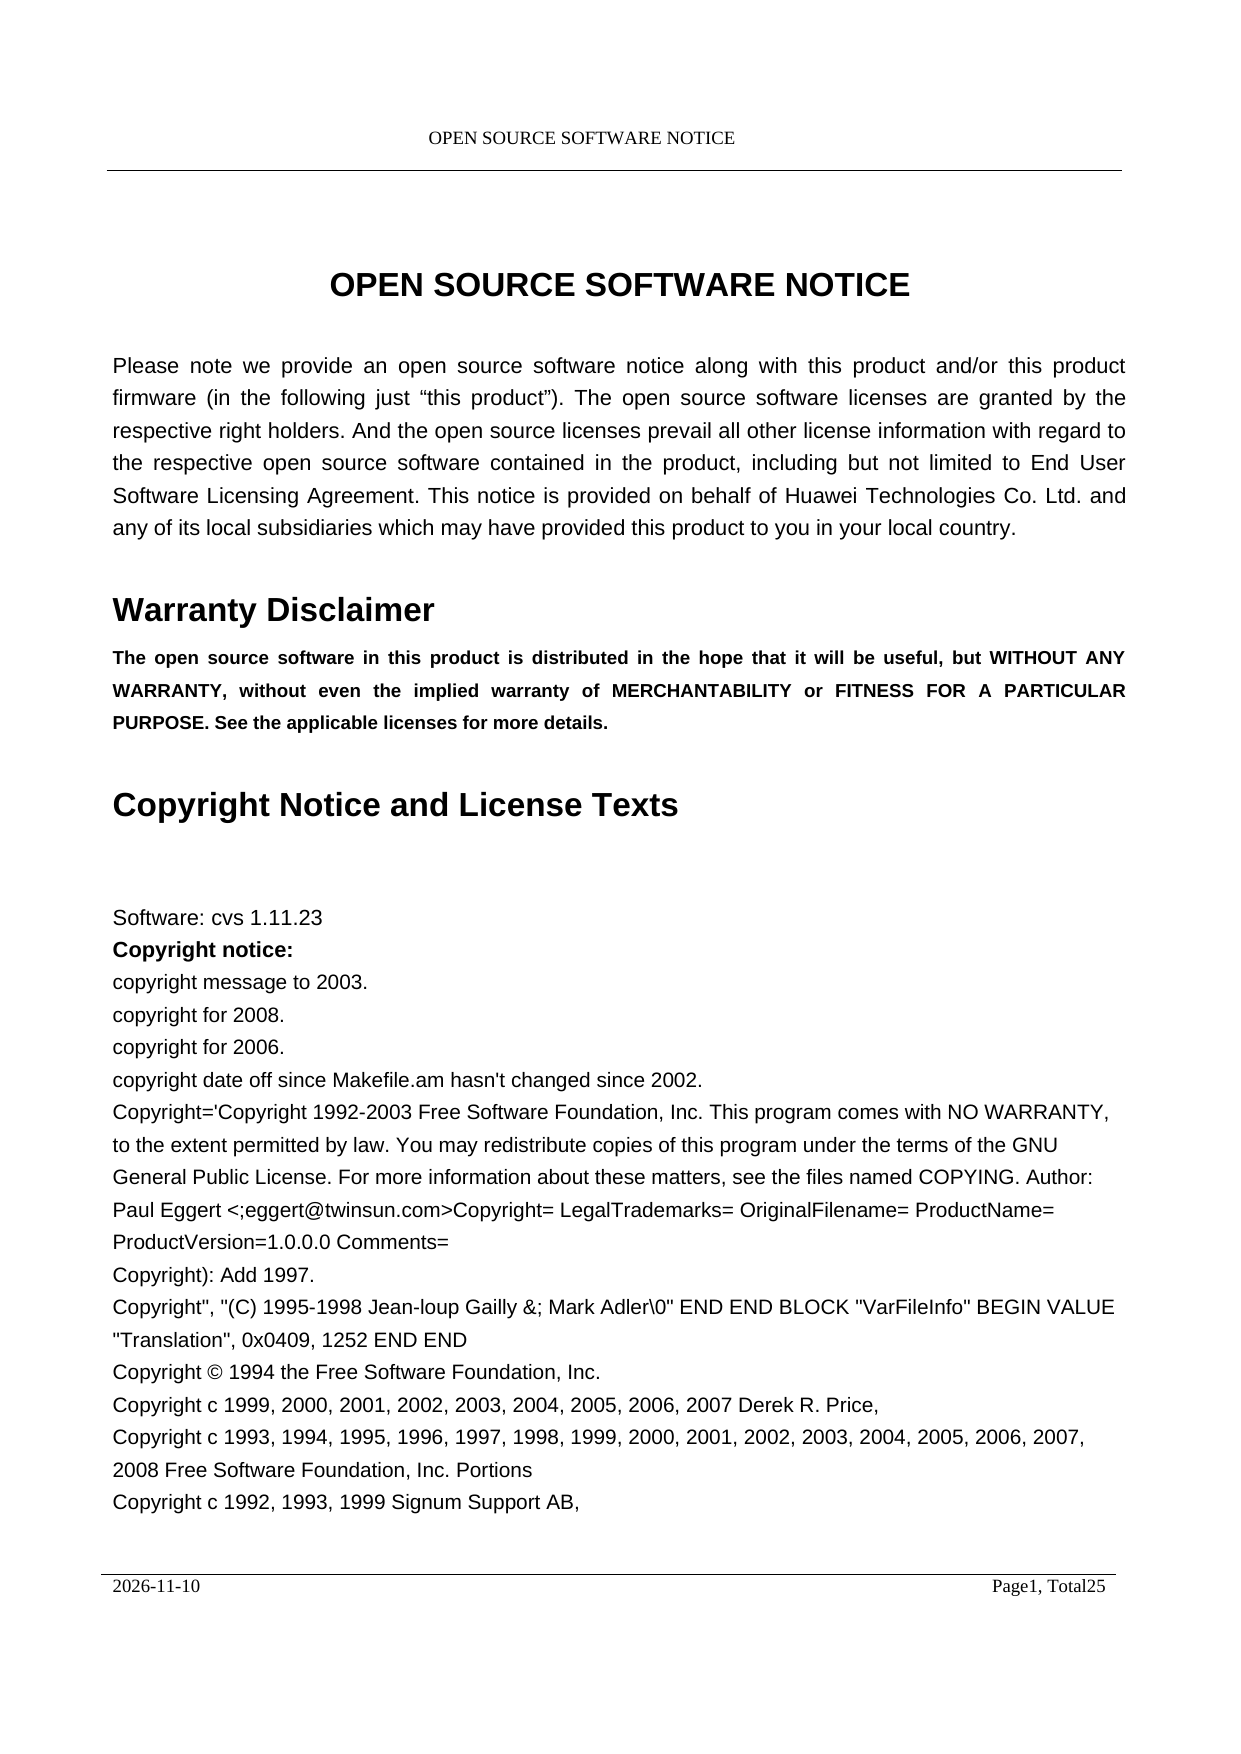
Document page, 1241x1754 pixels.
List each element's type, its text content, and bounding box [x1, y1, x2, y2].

text copyright date off since Makefile.am hasn't changed since 2002. [112, 1063, 1128, 1096]
text Copyright c 1992, 1993, 1999 Signum Support AB, [112, 1486, 1128, 1518]
text Copyright", "(C) 1995-1998 Jean-loup Gailly &; Mark Adler\0" END END BLOCK "VarFileInfo" BEGIN VALUE "Translation", 0x0409, 1252 END END [112, 1291, 1128, 1356]
text Copyright c 1999, 2000, 2001, 2002, 2003, 2004, 2005, 2006, 2007 Derek R. Price, [112, 1388, 1128, 1421]
text Please note we provide an open source software notice along with this product and/or this product firmware (in the following just “this product”). The open source software licenses are granted by the respective right holders. And the open source licenses prevail all other license information with regard to the respective open source software contained in the product, including but not limited to End User Software Licensing Agreement. This notice is provided on behalf of Huawei Technologies Co. Ltd. and any of its local subsidiaries which may have provided this product to you in your local country. [112, 349, 1128, 544]
text Copyright © 1994 the Free Software Foundation, Inc. [112, 1356, 1128, 1388]
text Copyright Notice and License Texts [112, 771, 1128, 836]
text Copyright): Add 1997. [112, 1258, 1128, 1291]
text Software: cvs 1.11.23 [112, 901, 1128, 933]
text copyright message to 2003. [112, 966, 1128, 998]
text Warranty Disclaimer [112, 576, 1128, 641]
text copyright for 2008. [112, 998, 1128, 1031]
text Copyright c 1993, 1994, 1995, 1996, 1997, 1998, 1999, 2000, 2001, 2002, 2003, 2004, 2005, 2006, 2007, 2008 Free Software Foundation, Inc. Portions [112, 1421, 1128, 1486]
text Copyright notice: [112, 933, 1128, 966]
text The open source software in this product is distributed in the hope that it will be useful, but WITHOUT ANY WARRANTY, without even the implied warranty of MERCHANTABILITY or FITNESS FOR A PARTICULAR PURPOSE. See the applicable licenses for more details. [112, 641, 1128, 739]
text OPEN SOURCE SOFTWARE NOTICE [112, 251, 1128, 316]
text Copyright='Copyright 1992-2003 Free Software Foundation, Inc. This program comes with NO WARRANTY, to the extent permitted by law. You may redistribute copies of this program under the terms of the GNU General Public License. For more information about these matters, see the files named COPYING. Author: Paul Eggert <;eggert@twinsun.com>Copyright= LegalTrademarks= OriginalFilename= ProductName= ProductVersion=1.0.0.0 Comments= [112, 1096, 1128, 1258]
text copyright for 2006. [112, 1031, 1128, 1063]
